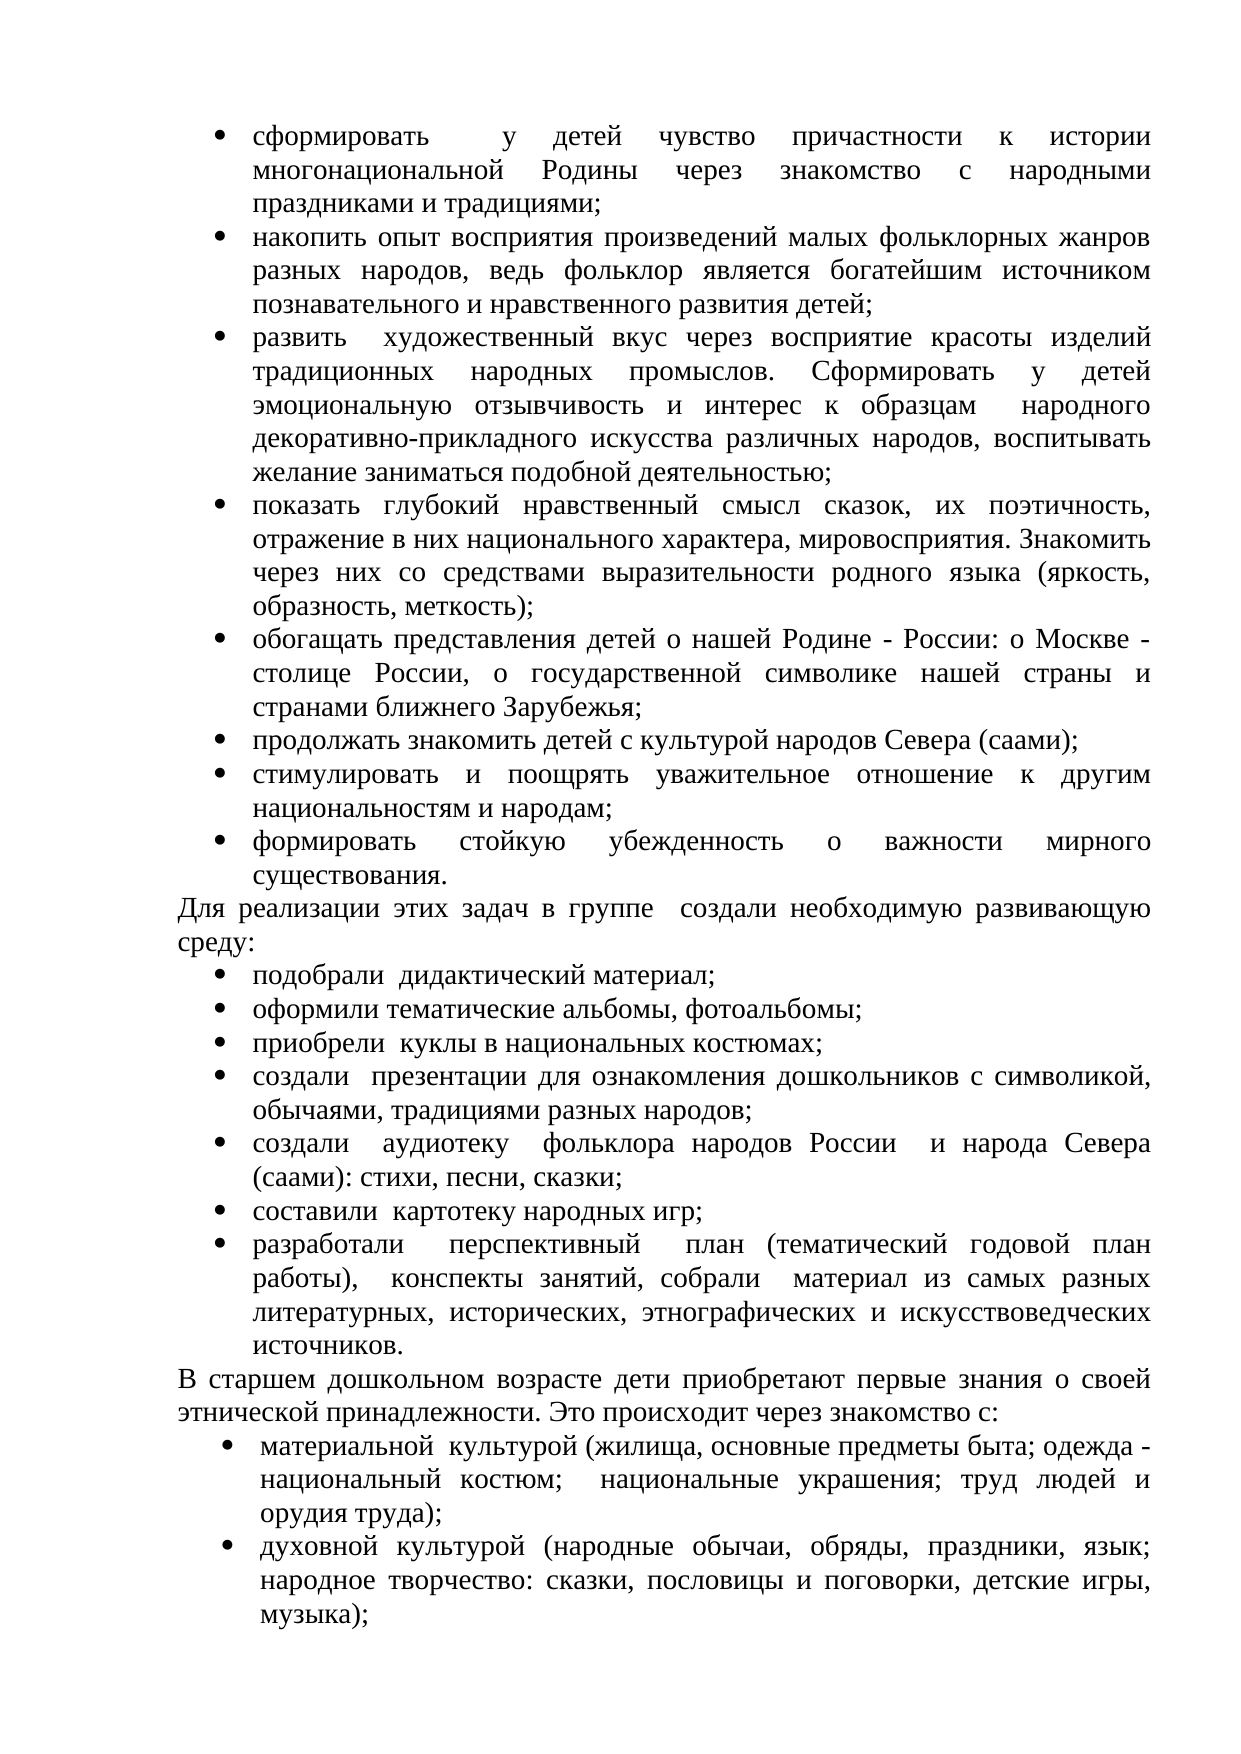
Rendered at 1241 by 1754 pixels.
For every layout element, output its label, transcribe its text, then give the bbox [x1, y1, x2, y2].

list духовной культурой (народные обычаи, обряды, праздники, язык; народное творчество: сказки, пословицы и поговорки, детские игры, музыка); [222, 1528, 1152, 1629]
list обогащать представления детей о нашей Родине - России: о Москве - столице России, о государственной символике нашей страны и странами ближнего Зарубежья; [215, 622, 1152, 722]
list составили картотеку народных игр; [215, 1193, 1152, 1226]
list разработали перспективный план (тематический годовой план работы), конспекты занятий, собрали материал из самых разных литературных, исторических, этнографических и искусствоведческих источников. [215, 1226, 1152, 1361]
list подобрали дидактический материал; [215, 957, 1152, 991]
list показать глубокий нравственный смысл сказок, их поэтичность, отражение в них национального характера, мировосприятия. Знакомить через них со средствами выразительности родного языка (яркость, образность, меткость); [215, 487, 1152, 622]
list создали презентации для ознакомления дошкольников с символикой, обычаями, традициями разных народов; [215, 1058, 1152, 1126]
text В старшем дошкольном возрасте дети приобретают первые знания о своей этнической принадлежности. Это происходит через знакомство с: [177, 1361, 1152, 1428]
list приобрели куклы в национальных костюмах; [215, 1025, 1152, 1058]
list формировать стойкую убежденность о важности мирного существования. [215, 823, 1152, 890]
list развить художественный вкус через восприятие красоты изделий традиционных народных промыслов. Сформировать у детей эмоциональную отзывчивость и интерес к образцам народного декоративно-прикладного искусства различных народов, воспитывать желание заниматься подобной деятельностью; [215, 319, 1152, 487]
list создали аудиотеку фольклора народов России и народа Севера (саами): стихи, песни, сказки; [215, 1126, 1152, 1193]
list продолжать знакомить детей с культурой народов Севера (саами); [215, 722, 1152, 756]
list накопить опыт восприятия произведений малых фольклорных жанров разных народов, ведь фольклор является богатейшим источником познавательного и нравственного развития детей; [215, 219, 1152, 319]
list оформили тематические альбомы, фотоальбомы; [215, 991, 1152, 1025]
list материальной культурой (жилища, основные предметы быта; одежда - национальный костюм; национальные украшения; труд людей и орудия труда); [222, 1428, 1152, 1528]
text Для реализации этих задач в группе создали необходимую развивающую среду: [177, 890, 1152, 957]
list стимулировать и поощрять уважительное отношение к другим национальностям и народам; [215, 756, 1152, 823]
list сформировать у детей чувство причастности к истории многонациональной Родины через знакомство с народными праздниками и традициями; [215, 118, 1152, 219]
